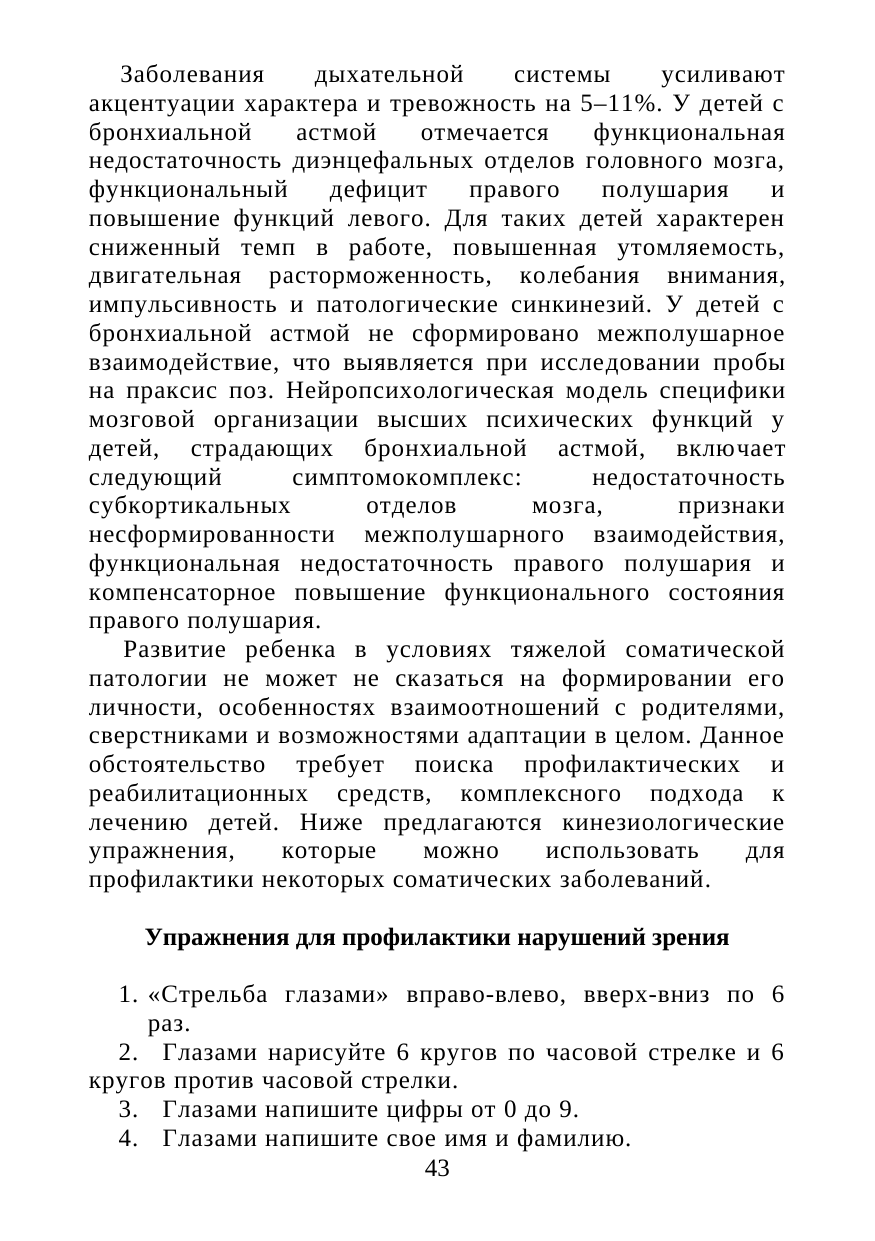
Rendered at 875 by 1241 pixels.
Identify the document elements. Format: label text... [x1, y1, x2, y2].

text Развитие ребенка в условиях тяжелой соматической патологии не может не сказаться на формировании его личности, особенностях взаимоотношений с родителями, сверстниками и возможностями адаптации в целом. Данное обстоятельство требует поиска профилактических и реабилитационных средств, комплексного подхода к лечению детей. Ниже предлагаются кинезиологические упражнения, которые можно использовать для профилактики некоторых соматических заболеваний. [89, 634, 785, 893]
text Заболевания дыхательной системы усиливают акцентуации характера и тревожность на 5–11%. У детей с бронхиальной астмой отмечается функциональная недостаточность диэнцефальных отделов головного мозга, функциональный дефицит правого полушария и повышение функций левого. Для таких детей характерен сниженный темп в работе, повышенная утомляемость, двигательная расторможенность, колебания внимания, импульсивность и патологические синкинезий. У детей с бронхиальной астмой не сформировано межполушарное взаимодействие, что выявляется при исследовании пробы на праксис поз. Нейропсихологическая модель специфики мозговой организации высших психических функций у детей, страдающих бронхиальной астмой, включает следующий симптомокомплекс: недостаточность субкортикальных отделов мозга, признаки несформированности межполушарного взаимодействия, функциональная недостаточность правого полушария и компенсаторное повышение функционального состояния правого полушария. [89, 59, 785, 634]
list Глазами нарисуйте 6 кругов по часовой стрелке и 6 кругов против часовой стрелки. [89, 1037, 785, 1094]
list Глазами напишите цифры от 0 до 9. [89, 1094, 785, 1123]
list Глазами напишите свое имя и фамилию. [89, 1123, 785, 1152]
list «Стрельба глазами» вправо-влево, вверх-вниз по 6 раз. [118, 979, 785, 1037]
text Упражнения для профилактики нарушений зрения [89, 922, 785, 950]
